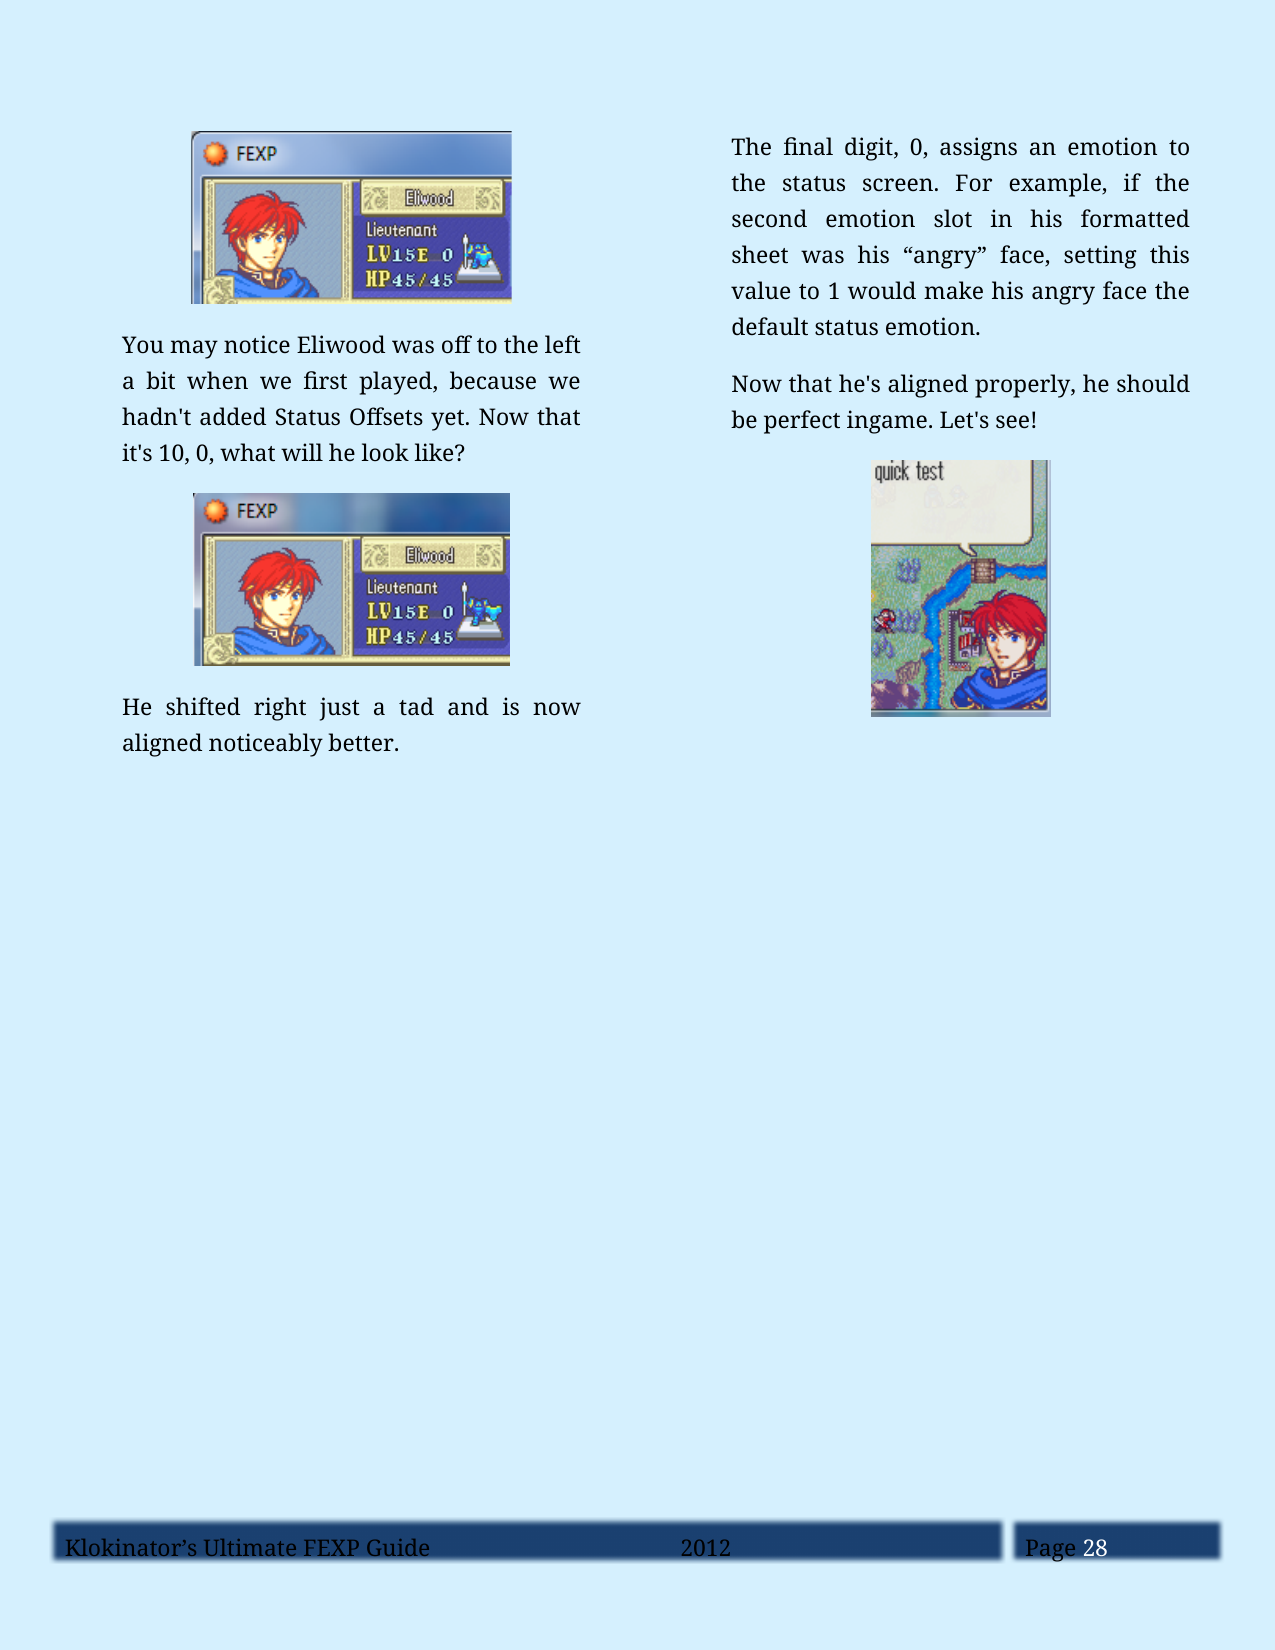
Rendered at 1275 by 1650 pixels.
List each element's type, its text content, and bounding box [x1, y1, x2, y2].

picture [191, 131, 512, 304]
text The final digit, 0, assigns an emotion to the status screen. For example, if the second emotion slot in his formatted sheet was his “angry” face, setting this value to 1 would make his angry face the default status emotion. [731, 131, 1191, 342]
text You may notice Eliwood was off to the left a bit when we first played, because we hadn't added Status Offsets yet. Now that it's 10, 0, what will he look like? [122, 329, 581, 468]
picture [871, 460, 1051, 717]
text He shifted right just a tad and is now aligned noticeably better. [122, 691, 581, 758]
picture [193, 493, 510, 666]
text Now that he's aligned properly, he should be perfect ingame. Let's see! [731, 368, 1191, 435]
